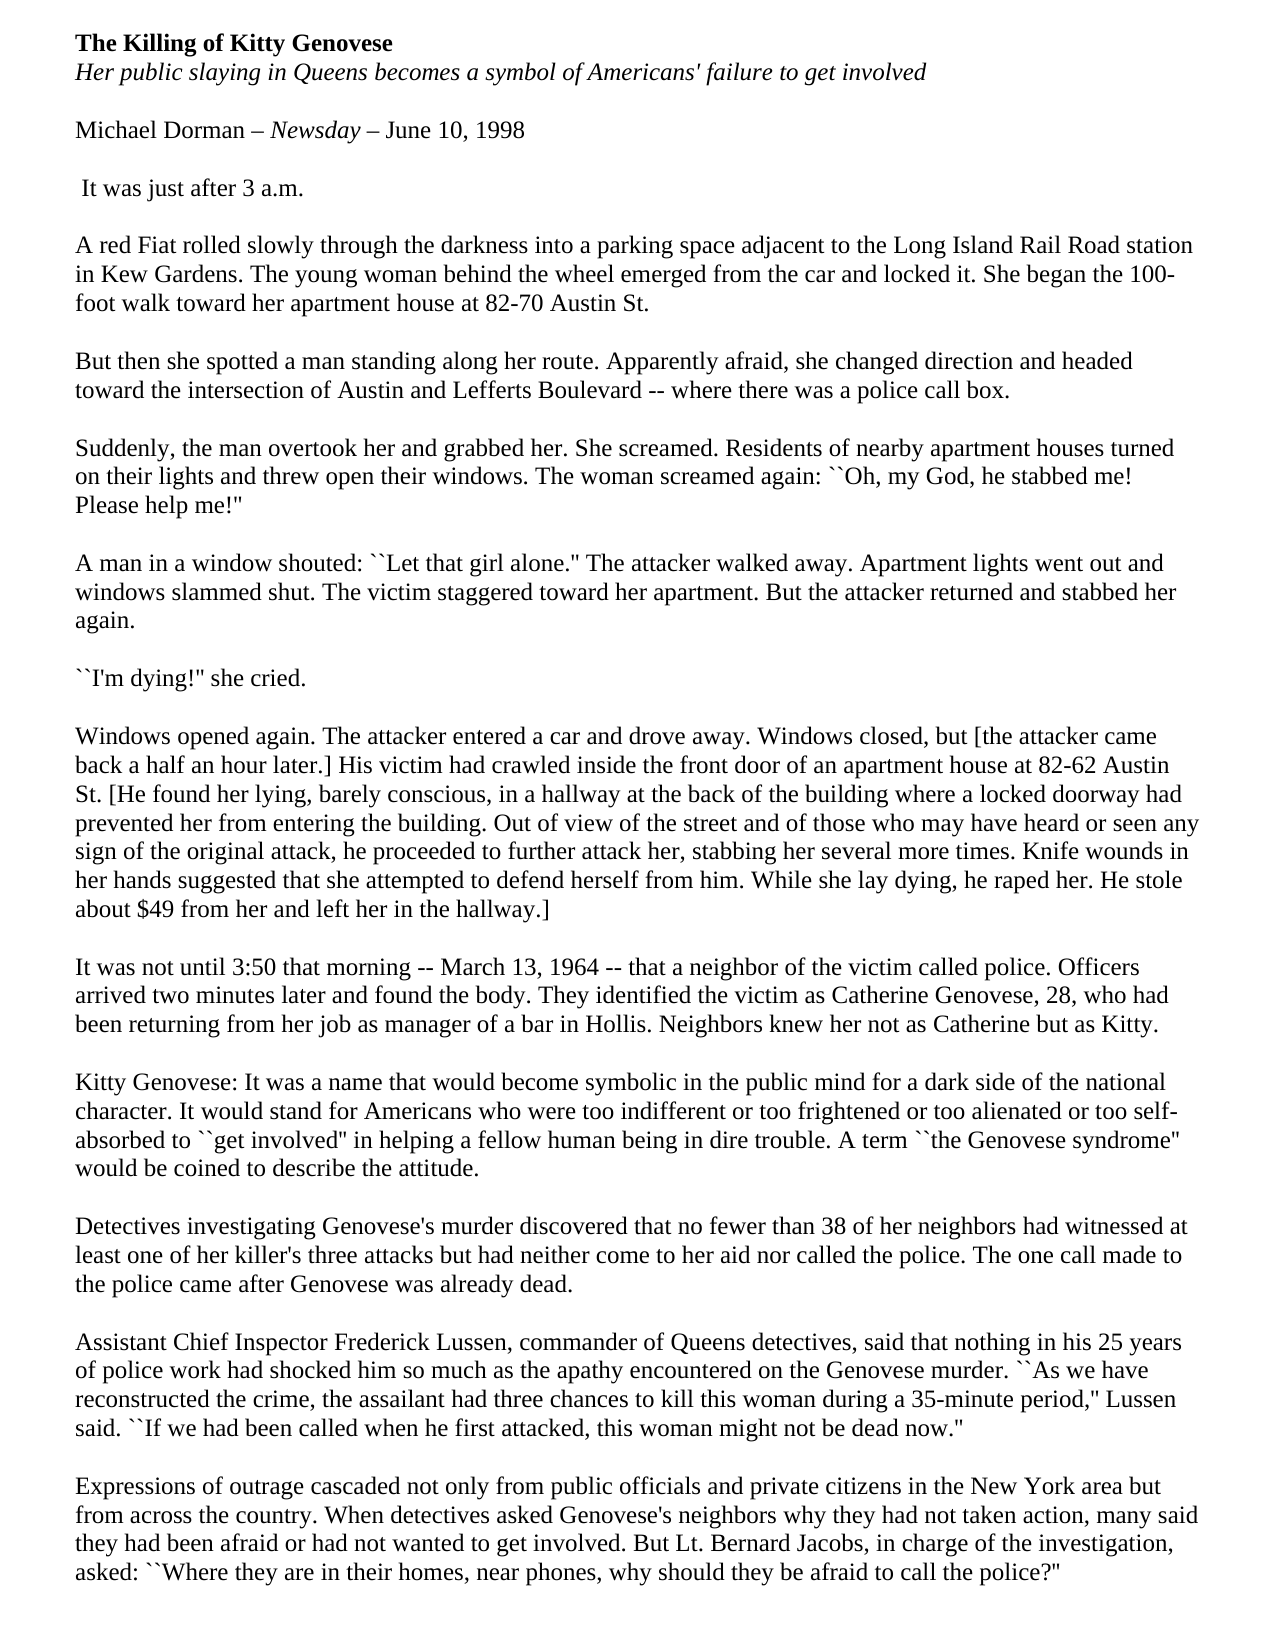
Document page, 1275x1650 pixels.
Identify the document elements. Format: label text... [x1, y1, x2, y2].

text Windows opened again. The attacker entered a car and drove away. Windows closed, but [the attacker came back a half an hour later.] His victim had crawled inside the front door of an apartment house at 82-62 Austin St. [He found her lying, barely conscious, in a hallway at the back of the building where a locked doorway had prevented her from entering the building. Out of view of the street and of those who may have heard or seen any sign of the original attack, he proceeded to further attack her, stabbing her several more times. Knife wounds in her hands suggested that she attempted to defend herself from him. While she lay dying, he raped her. He stole about $49 from her and left her in the hallway.] [75, 721, 1200, 923]
text Expressions of outrage cascaded not only from public officials and private citizens in the New York area but from across the country. When detectives asked Genovese's neighbors why they had not taken action, many said they had been afraid or had not wanted to get involved. But Lt. Bernard Jacobs, in charge of the investigation, asked: ``Where they are in their homes, near phones, why should they be afraid to call the police?'' [75, 1471, 1200, 1586]
text But then she spotted a man standing along her route. Apparently afraid, she changed direction and headed toward the intersection of Austin and Lefferts Boulevard -- where there was a police call box. [75, 346, 1200, 403]
text The Killing of Kitty Genovese Her public slaying in Queens becomes a symbol of Americans' failure to get involved [75, 28, 1200, 86]
text Michael Dorman – Newsday – June 10, 1998 [75, 115, 1200, 143]
text ``I'm dying!'' she cried. [75, 663, 1200, 692]
text A red Fiat rolled slowly through the darkness into a parking space adjacent to the Long Island Rail Road station in Kew Gardens. The young woman behind the wheel emerged from the car and locked it. She began the 100-foot walk toward her apartment house at 82-70 Austin St. [75, 231, 1200, 317]
text It was just after 3 a.m. [75, 173, 1200, 201]
text A man in a window shouted: ``Let that girl alone.'' The attacker walked away. Apartment lights went out and windows slammed shut. The victim staggered toward her apartment. But the attacker returned and stabbed her again. [75, 548, 1200, 634]
text Assistant Chief Inspector Frederick Lussen, commander of Queens detectives, said that nothing in his 25 years of police work had shocked him so much as the apathy encountered on the Genovese murder. ``As we have reconstructed the crime, the assailant had three chances to kill this woman during a 35-minute period,'' Lussen said. ``If we had been called when he first attacked, this woman might not be dead now.'' [75, 1327, 1200, 1442]
text Kitty Genovese: It was a name that would become symbolic in the public mind for a dark side of the national character. It would stand for Americans who were too indifferent or too frightened or too alienated or too self-absorbed to ``get involved'' in helping a fellow human being in dire trouble. A term ``the Genovese syndrome'' would be coined to describe the attitude. [75, 1067, 1200, 1182]
text Suddenly, the man overtook her and grabbed her. She screamed. Residents of nearby apartment houses turned on their lights and threw open their windows. The woman screamed again: ``Oh, my God, he stabbed me! Please help me!'' [75, 433, 1200, 519]
text Detectives investigating Genovese's murder discovered that no fewer than 38 of her neighbors had witnessed at least one of her killer's three attacks but had neither come to her aid nor called the police. The one call made to the police came after Genovese was already dead. [75, 1211, 1200, 1298]
text It was not until 3:50 that morning -- March 13, 1964 -- that a neighbor of the victim called police. Officers arrived two minutes later and found the body. They identified the victim as Catherine Genovese, 28, who had been returning from her job as manager of a bar in Hollis. Neighbors knew her not as Catherine but as Kitty. [75, 952, 1200, 1038]
